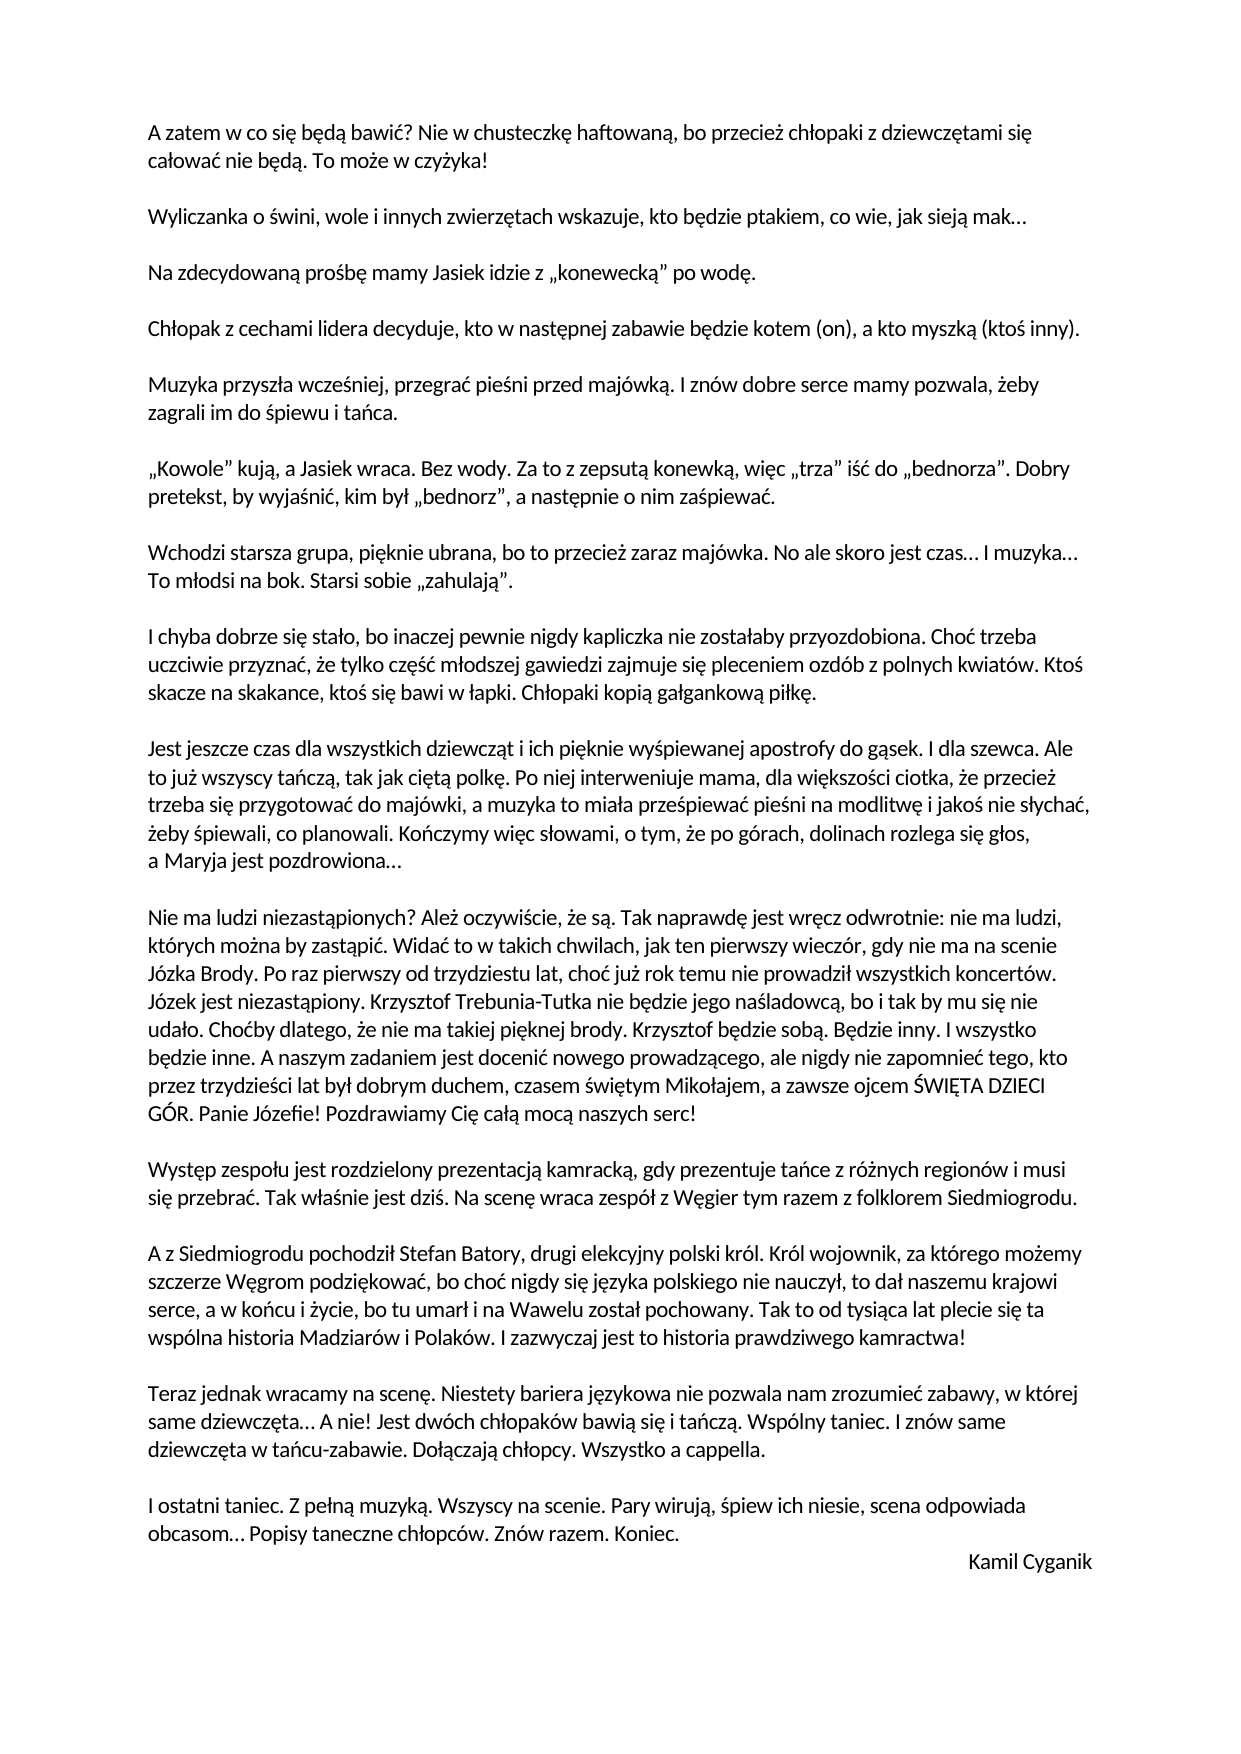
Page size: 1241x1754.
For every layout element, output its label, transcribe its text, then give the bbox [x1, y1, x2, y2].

text A z Siedmiogrodu pochodził Stefan Batory, drugi elekcyjny polski król. Król wojownik, za którego możemy szczerze Węgrom podziękować, bo choć nigdy się języka polskiego nie nauczył, to dał naszemu krajowi serce, a w końcu i życie, bo tu umarł i na Wawelu został pochowany. Tak to od tysiąca lat plecie się ta wspólna historia Madziarów i Polaków. I zazwyczaj jest to historia prawdziwego kamractwa! [148, 1239, 1092, 1351]
text Występ zespołu jest rozdzielony prezentacją kamracką, gdy prezentuje tańce z różnych regionów i musi się przebrać. Tak właśnie jest dziś. Na scenę wraca zespół z Węgier tym razem z folklorem Siedmiogrodu. [148, 1155, 1092, 1211]
text I chyba dobrze się stało, bo inaczej pewnie nigdy kapliczka nie zostałaby przyozdobiona. Choć trzeba uczciwie przyznać, że tylko część młodszej gawiedzi zajmuje się pleceniem ozdób z polnych kwiatów. Ktoś skacze na skakance, ktoś się bawi w łapki. Chłopaki kopią gałgankową piłkę. [148, 622, 1092, 707]
text Na zdecydowaną prośbę mamy Jasiek idzie z „konewecką” po wodę. [148, 258, 1092, 286]
text „Kowole” kują, a Jasiek wraca. Bez wody. Za to z zepsutą konewką, więc „trza” iść do „bednorza”. Dobry pretekst, by wyjaśnić, kim był „bednorz”, a następnie o nim zaśpiewać. [148, 454, 1092, 510]
text A zatem w co się będą bawić? Nie w chusteczkę haftowaną, bo przecież chłopaki z dziewczętami się całować nie będą. To może w czyżyka! [148, 118, 1092, 174]
text Chłopak z cechami lidera decyduje, kto w następnej zabawie będzie kotem (on), a kto myszką (ktoś inny). [148, 314, 1092, 342]
text Teraz jednak wracamy na scenę. Niestety bariera językowa nie pozwala nam zrozumieć zabawy, w której same dziewczęta… A nie! Jest dwóch chłopaków bawią się i tańczą. Wspólny taniec. I znów same dziewczęta w tańcu-zabawie. Dołączają chłopcy. Wszystko a cappella. [148, 1379, 1092, 1463]
text Wchodzi starsza grupa, pięknie ubrana, bo to przecież zaraz majówka. No ale skoro jest czas… I muzyka… To młodsi na bok. Starsi sobie „zahulają”. [148, 538, 1092, 594]
text Wyliczanka o świni, wole i innych zwierzętach wskazuje, kto będzie ptakiem, co wie, jak sieją mak… [148, 202, 1092, 230]
text I ostatni taniec. Z pełną muzyką. Wszyscy na scenie. Pary wirują, śpiew ich niesie, scena odpowiada obcasom… Popisy taneczne chłopców. Znów razem. Koniec. [148, 1491, 1092, 1547]
text Jest jeszcze czas dla wszystkich dziewcząt i ich pięknie wyśpiewanej apostrofy do gąsek. I dla szewca. Ale to już wszyscy tańczą, tak jak ciętą polkę. Po niej interweniuje mama, dla większości ciotka, że przecież trzeba się przygotować do majówki, a muzyka to miała prześpiewać pieśni na modlitwę i jakoś nie słychać, żeby śpiewali, co planowali. Kończymy więc słowami, o tym, że po górach, dolinach rozlega się głos, a Maryja jest pozdrowiona… [148, 734, 1092, 875]
text Nie ma ludzi niezastąpionych? Ależ oczywiście, że są. Tak naprawdę jest wręcz odwrotnie: nie ma ludzi, których można by zastąpić. Widać to w takich chwilach, jak ten pierwszy wieczór, gdy nie ma na scenie Józka Brody. Po raz pierwszy od trzydziestu lat, choć już rok temu nie prowadził wszystkich koncertów. Józek jest niezastąpiony. Krzysztof Trebunia-Tutka nie będzie jego naśladowcą, bo i tak by mu się nie udało. Choćby dlatego, że nie ma takiej pięknej brody. Krzysztof będzie sobą. Będzie inny. I wszystko będzie inne. A naszym zadaniem jest docenić nowego prowadzącego, ale nigdy nie zapomnieć tego, kto przez trzydzieści lat był dobrym duchem, czasem świętym Mikołajem, a zawsze ojcem ŚWIĘTA DZIECI GÓR. Panie Józefie! Pozdrawiamy Cię całą mocą naszych serc! [148, 903, 1092, 1127]
text Kamil Cyganik [148, 1547, 1092, 1575]
text Muzyka przyszła wcześniej, przegrać pieśni przed majówką. I znów dobre serce mamy pozwala, żeby zagrali im do śpiewu i tańca. [148, 370, 1092, 426]
